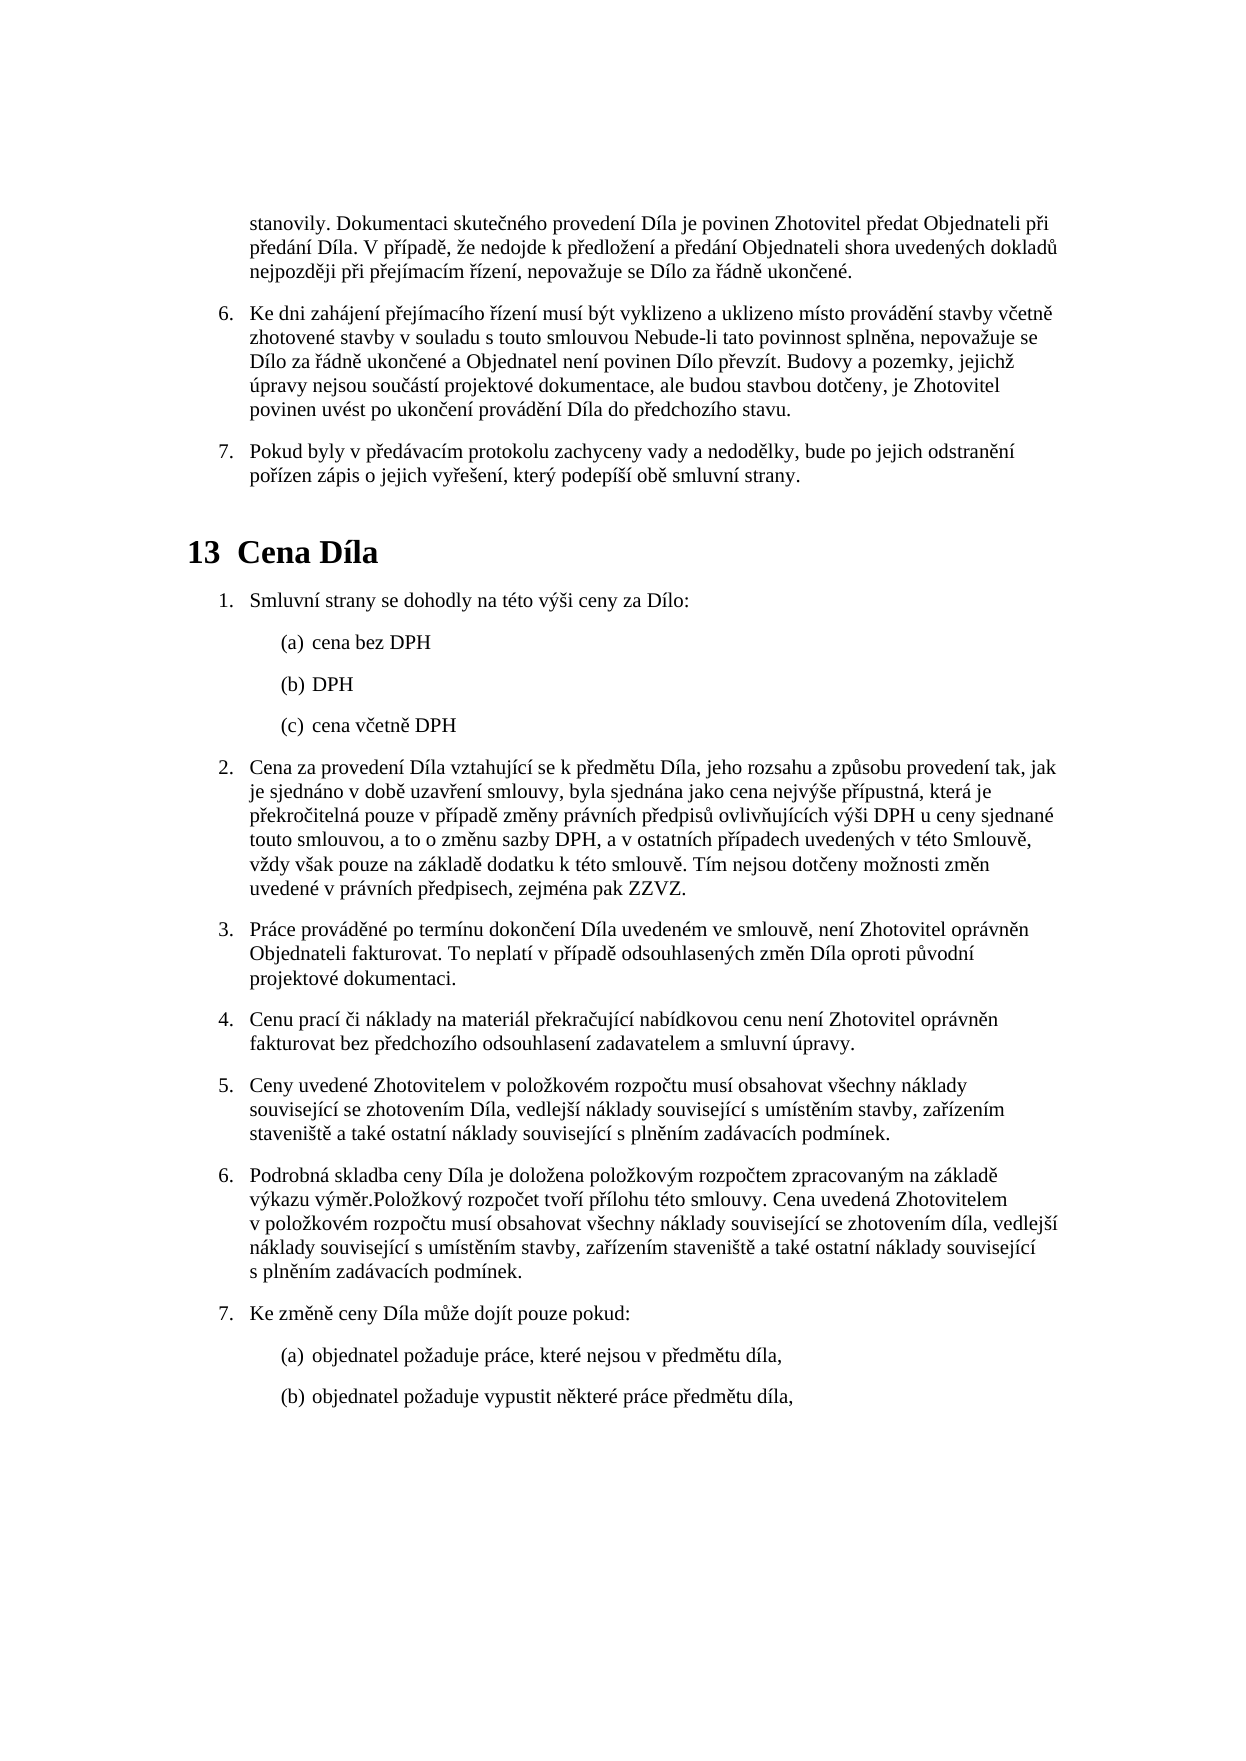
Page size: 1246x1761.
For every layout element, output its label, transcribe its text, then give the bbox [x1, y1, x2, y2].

list (b) objednatel požaduje vypustit některé práce předmětu díla, [281, 1384, 1059, 1408]
list 3. Práce prováděné po termínu dokončení Díla uvedeném ve smlouvě, není Zhotovitel oprávněn Objednateli fakturovat. To neplatí v případě odsouhlasených změn Díla oproti původní projektové dokumentaci. [218, 917, 1059, 989]
list (a) objednatel požaduje práce, které nejsou v předmětu díla, [281, 1343, 1059, 1367]
list 7. Pokud byly v předávacím protokolu zachyceny vady a nedodělky, bude po jejich odstranění pořízen zápis o jejich vyřešení, který podepíší obě smluvní strany. [218, 439, 1059, 487]
list (c) cena včetně DPH [281, 713, 1059, 737]
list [218, 211, 1059, 283]
list 6. Ke dni zahájení přejímacího řízení musí být vyklizeno a uklizeno místo provádění stavby včetně zhotovené stavby v souladu s touto smlouvou Nebude-li tato povinnost splněna, nepovažuje se Dílo za řádně ukončené a Objednatel není povinen Dílo převzít. Budovy a pozemky, jejichž úpravy nejsou součástí projektové dokumentace, ale budou stavbou dotčeny, je Zhotovitel povinen uvést po ukončení provádění Díla do předchozího stavu. [218, 301, 1059, 421]
list 7. Ke změně ceny Díla může dojít pouze pokud: [218, 1301, 1059, 1325]
subtitle 13 Cena Díla [187, 532, 1059, 570]
list (a) cena bez DPH [281, 630, 1059, 654]
list 4. Cenu prací či náklady na materiál překračující nabídkovou cenu není Zhotovitel oprávněn fakturovat bez předchozího odsouhlasení zadavatelem a smluvní úpravy. [218, 1007, 1059, 1055]
list 1. Smluvní strany se dohodly na této výši ceny za Dílo: [218, 588, 1059, 612]
list 6. Podrobná skladba ceny Díla je doložena položkovým rozpočtem zpracovaným na základě výkazu výměr.Položkový rozpočet tvoří přílohu této smlouvy. Cena uvedená Zhotovitelem v položkovém rozpočtu musí obsahovat všechny náklady související se zhotovením díla, vedlejší náklady související s umístěním stavby, zařízením staveniště a také ostatní náklady související s plněním zadávacích podmínek. [218, 1163, 1059, 1283]
list 2. Cena za provedení Díla vztahující se k předmětu Díla, jeho rozsahu a způsobu provedení tak, jak je sjednáno v době uzavření smlouvy, byla sjednána jako cena nejvýše přípustná, která je překročitelná pouze v případě změny právních předpisů ovlivňujících výši DPH u ceny sjednané touto smlouvou, a to o změnu sazby DPH, a v ostatních případech uvedených v této Smlouvě, vždy však pouze na základě dodatku k této smlouvě. Tím nejsou dotčeny možnosti změn uvedené v právních předpisech, zejména pak ZZVZ. [218, 755, 1059, 899]
list (b) DPH [281, 672, 1059, 696]
list 5. Ceny uvedené Zhotovitelem v položkovém rozpočtu musí obsahovat všechny náklady související se zhotovením Díla, vedlejší náklady související s umístěním stavby, zařízením staveniště a také ostatní náklady související s plněním zadávacích podmínek. [218, 1073, 1059, 1145]
